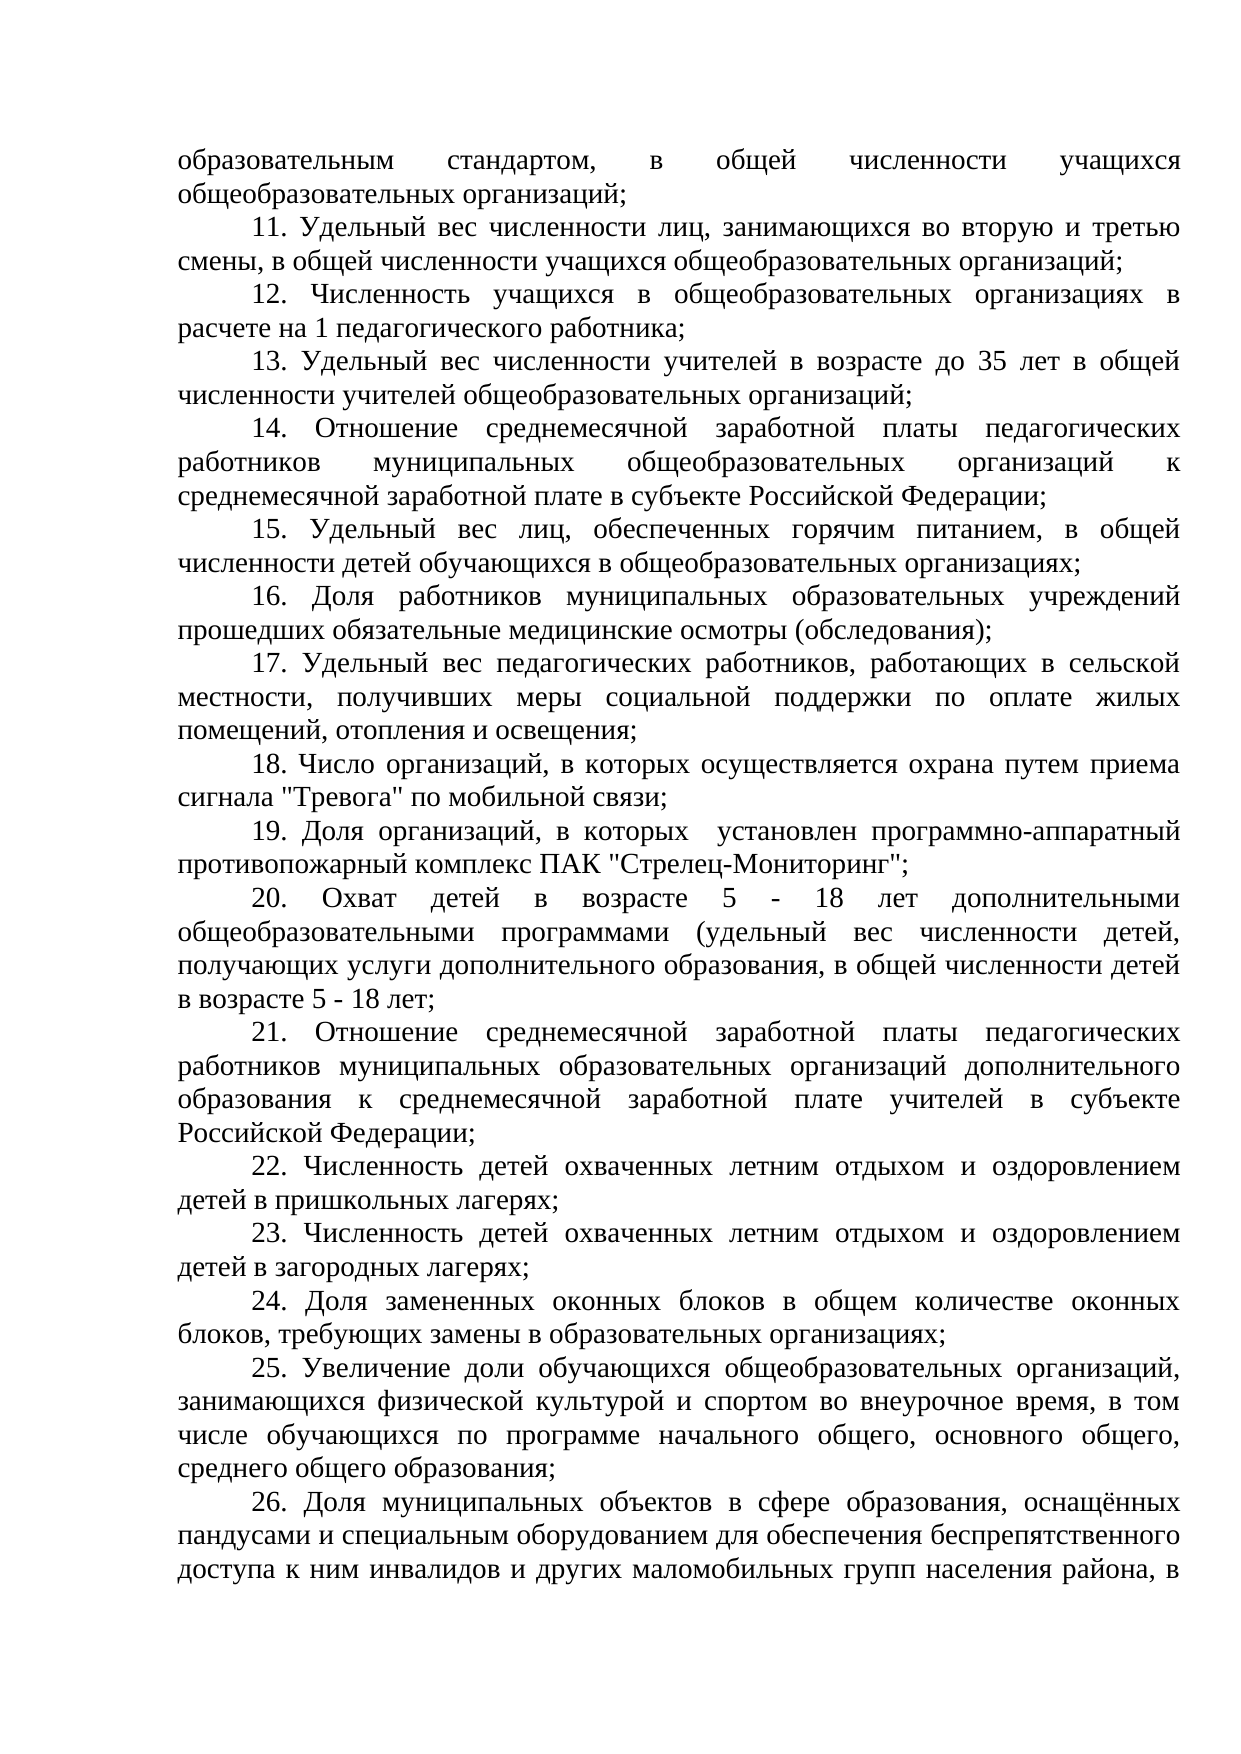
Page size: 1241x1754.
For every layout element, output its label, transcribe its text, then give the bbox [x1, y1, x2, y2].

text 24. Доля замененных оконных блоков в общем количестве оконных блоков, требующих замены в образовательных организациях; [177, 1283, 1181, 1350]
text 19. Доля организаций, в которых установлен программно-аппаратный противопожарный комплекс ПАК "Стрелец-Мониторинг"; [177, 813, 1181, 880]
text 11. Удельный вес численности лиц, занимающихся во вторую и третью смены, в общей численности учащихся общеобразовательных организаций; [177, 209, 1181, 276]
text 20. Охват детей в возрасте 5 - 18 лет дополнительными общеобразовательными программами (удельный вес численности детей, получающих услуги дополнительного образования, в общей численности детей в возрасте 5 - 18 лет; [177, 880, 1181, 1014]
text 23. Численность детей охваченных летним отдыхом и оздоровлением детей в загородных лагерях; [177, 1216, 1181, 1283]
text 13. Удельный вес численности учителей в возрасте до 35 лет в общей численности учителей общеобразовательных организаций; [177, 343, 1181, 411]
text 14. Отношение среднемесячной заработной платы педагогических работников муниципальных общеобразовательных организаций к среднемесячной заработной плате в субъекте Российской Федерации; [177, 411, 1181, 511]
text 15. Удельный вес лиц, обеспеченных горячим питанием, в общей численности детей обучающихся в общеобразовательных организациях; [177, 511, 1181, 578]
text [177, 142, 1181, 209]
text 18. Число организаций, в которых осуществляется охрана путем приема сигнала "Тревога" по мобильной связи; [177, 746, 1181, 813]
text 21. Отношение среднемесячной заработной платы педагогических работников муниципальных образовательных организаций дополнительного образования к среднемесячной заработной плате учителей в субъекте Российской Федерации; [177, 1014, 1181, 1148]
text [177, 1484, 1181, 1584]
text 17. Удельный вес педагогических работников, работающих в сельской местности, получивших меры социальной поддержки по оплате жилых помещений, отопления и освещения; [177, 645, 1181, 746]
text 12. Численность учащихся в общеобразовательных организациях в расчете на 1 педагогического работника; [177, 276, 1181, 343]
text 16. Доля работников муниципальных образовательных учреждений прошедших обязательные медицинские осмотры (обследования); [177, 578, 1181, 645]
text 22. Численность детей охваченных летним отдыхом и оздоровлением детей в пришкольных лагерях; [177, 1148, 1181, 1216]
text 25. Увеличение доли обучающихся общеобразовательных организаций, занимающихся физической культурой и спортом во внеурочное время, в том числе обучающихся по программе начального общего, основного общего, среднего общего образования; [177, 1350, 1181, 1484]
